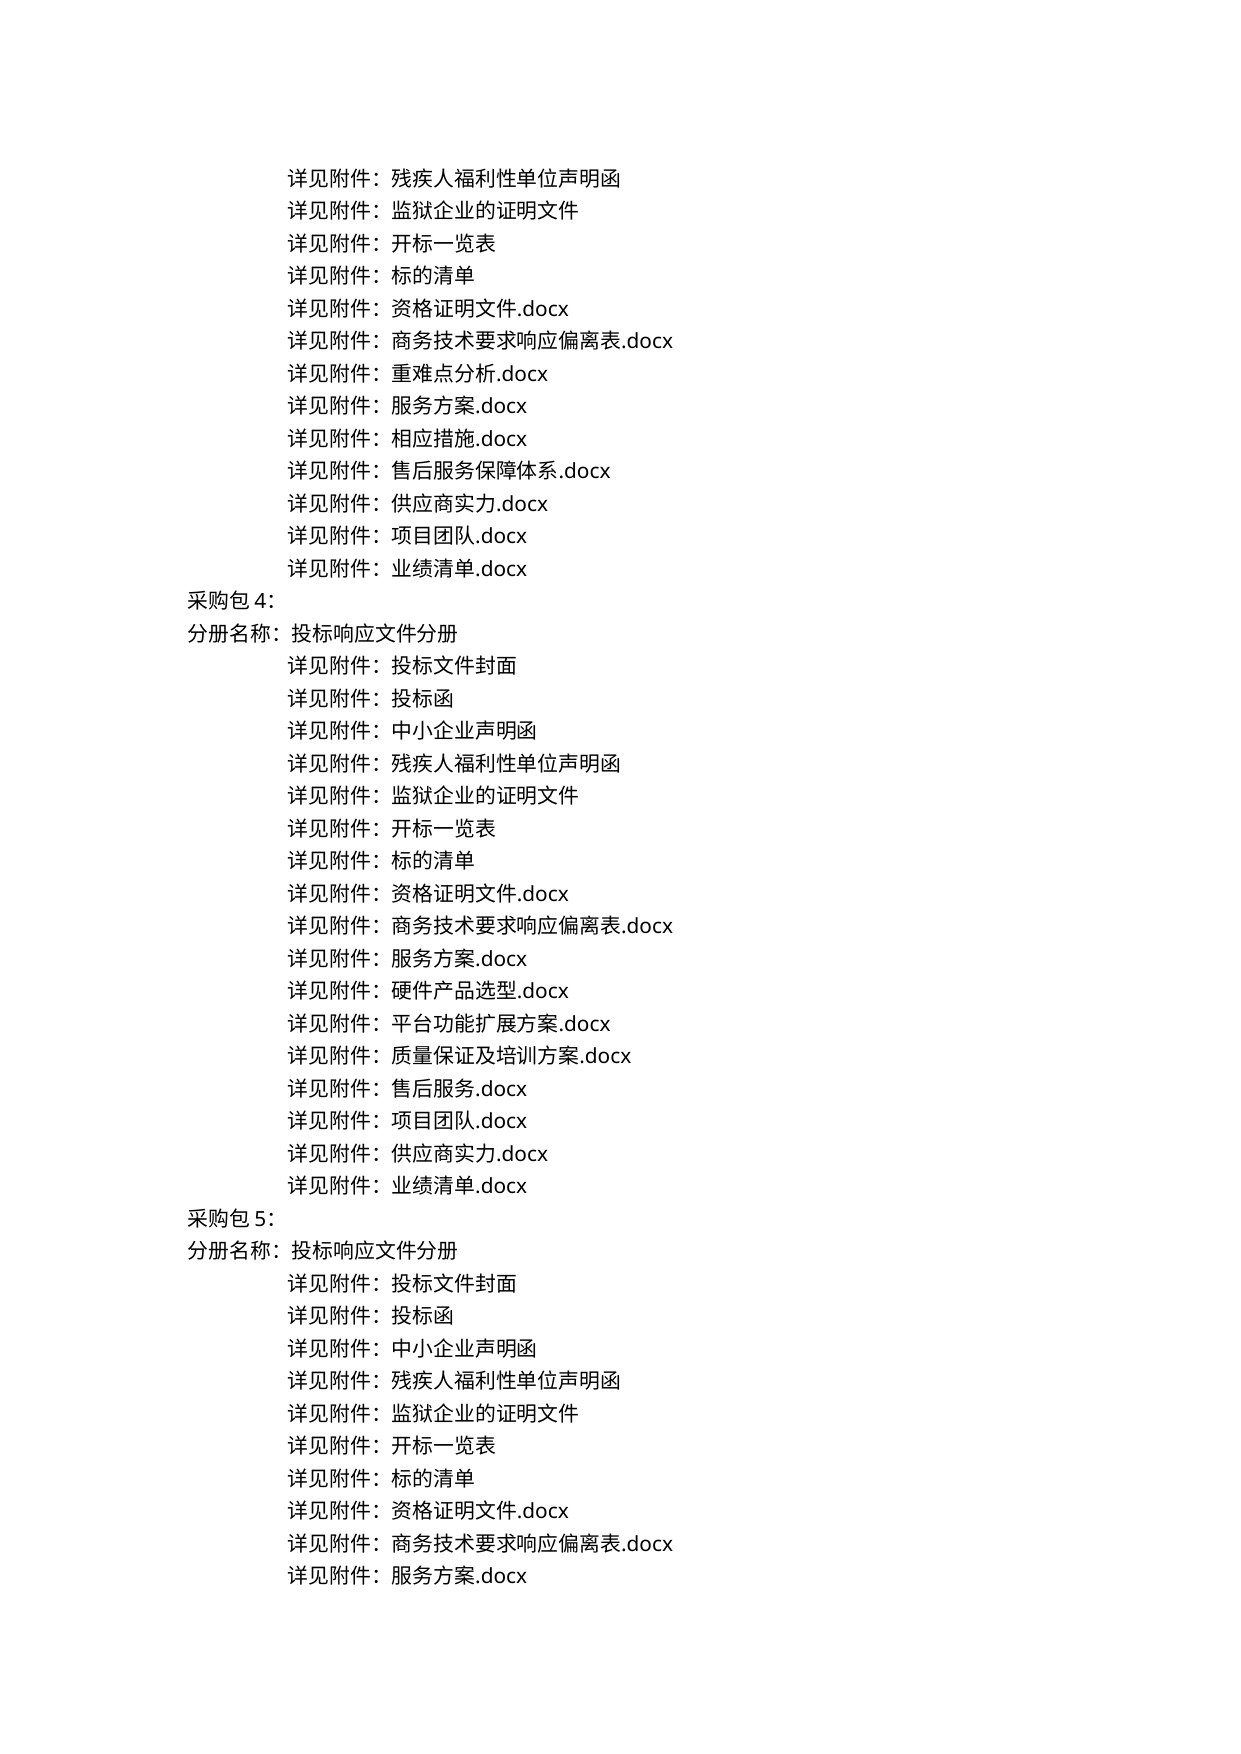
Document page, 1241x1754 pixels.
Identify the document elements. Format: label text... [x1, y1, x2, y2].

text 详见附件：商务技术要求响应偏离表.docx [187, 1527, 1053, 1559]
text 详见附件：售后服务保障体系.docx [187, 454, 1053, 487]
text 详见附件：服务方案.docx [187, 1559, 1053, 1592]
text 详见附件：相应措施.docx [187, 422, 1053, 454]
text 详见附件：质量保证及培训方案.docx [187, 1039, 1053, 1072]
text 采购包4： [187, 584, 1053, 617]
text 详见附件：业绩清单.docx [187, 552, 1053, 584]
text 详见附件：硬件产品选型.docx [187, 974, 1053, 1007]
text 详见附件：投标函 [187, 682, 1053, 714]
text 详见附件：标的清单 [187, 1462, 1053, 1494]
text 详见附件：标的清单 [187, 259, 1053, 292]
text 详见附件：投标函 [187, 1299, 1053, 1332]
text 详见附件：重难点分析.docx [187, 357, 1053, 389]
text 详见附件：标的清单 [187, 844, 1053, 877]
text 详见附件：资格证明文件.docx [187, 877, 1053, 909]
text 详见附件：残疾人福利性单位声明函 [187, 747, 1053, 779]
text 详见附件：服务方案.docx [187, 389, 1053, 422]
text 详见附件：售后服务.docx [187, 1072, 1053, 1104]
text 详见附件：中小企业声明函 [187, 714, 1053, 747]
text 详见附件：服务方案.docx [187, 942, 1053, 974]
text 详见附件：中小企业声明函 [187, 1332, 1053, 1364]
text 详见附件：项目团队.docx [187, 1104, 1053, 1137]
text 详见附件：监狱企业的证明文件 [187, 194, 1053, 227]
text 详见附件：残疾人福利性单位声明函 [187, 1364, 1053, 1397]
text 详见附件：监狱企业的证明文件 [187, 1397, 1053, 1429]
text 详见附件：资格证明文件.docx [187, 1494, 1053, 1527]
text 详见附件：平台功能扩展方案.docx [187, 1007, 1053, 1039]
text 详见附件：开标一览表 [187, 1429, 1053, 1462]
text 详见附件：项目团队.docx [187, 519, 1053, 552]
text 详见附件：供应商实力.docx [187, 1137, 1053, 1169]
text 详见附件：开标一览表 [187, 812, 1053, 844]
text 详见附件：投标文件封面 [187, 649, 1053, 682]
text 详见附件：商务技术要求响应偏离表.docx [187, 324, 1053, 357]
text 分册名称：投标响应文件分册 [187, 1234, 1053, 1267]
text 详见附件：残疾人福利性单位声明函 [187, 162, 1053, 194]
text 分册名称：投标响应文件分册 [187, 617, 1053, 649]
text 详见附件：监狱企业的证明文件 [187, 779, 1053, 812]
text 详见附件：供应商实力.docx [187, 487, 1053, 519]
text 详见附件：投标文件封面 [187, 1267, 1053, 1299]
text 详见附件：资格证明文件.docx [187, 292, 1053, 324]
text 详见附件：开标一览表 [187, 227, 1053, 259]
text 采购包5： [187, 1202, 1053, 1234]
text 详见附件：商务技术要求响应偏离表.docx [187, 909, 1053, 942]
text 详见附件：业绩清单.docx [187, 1169, 1053, 1202]
